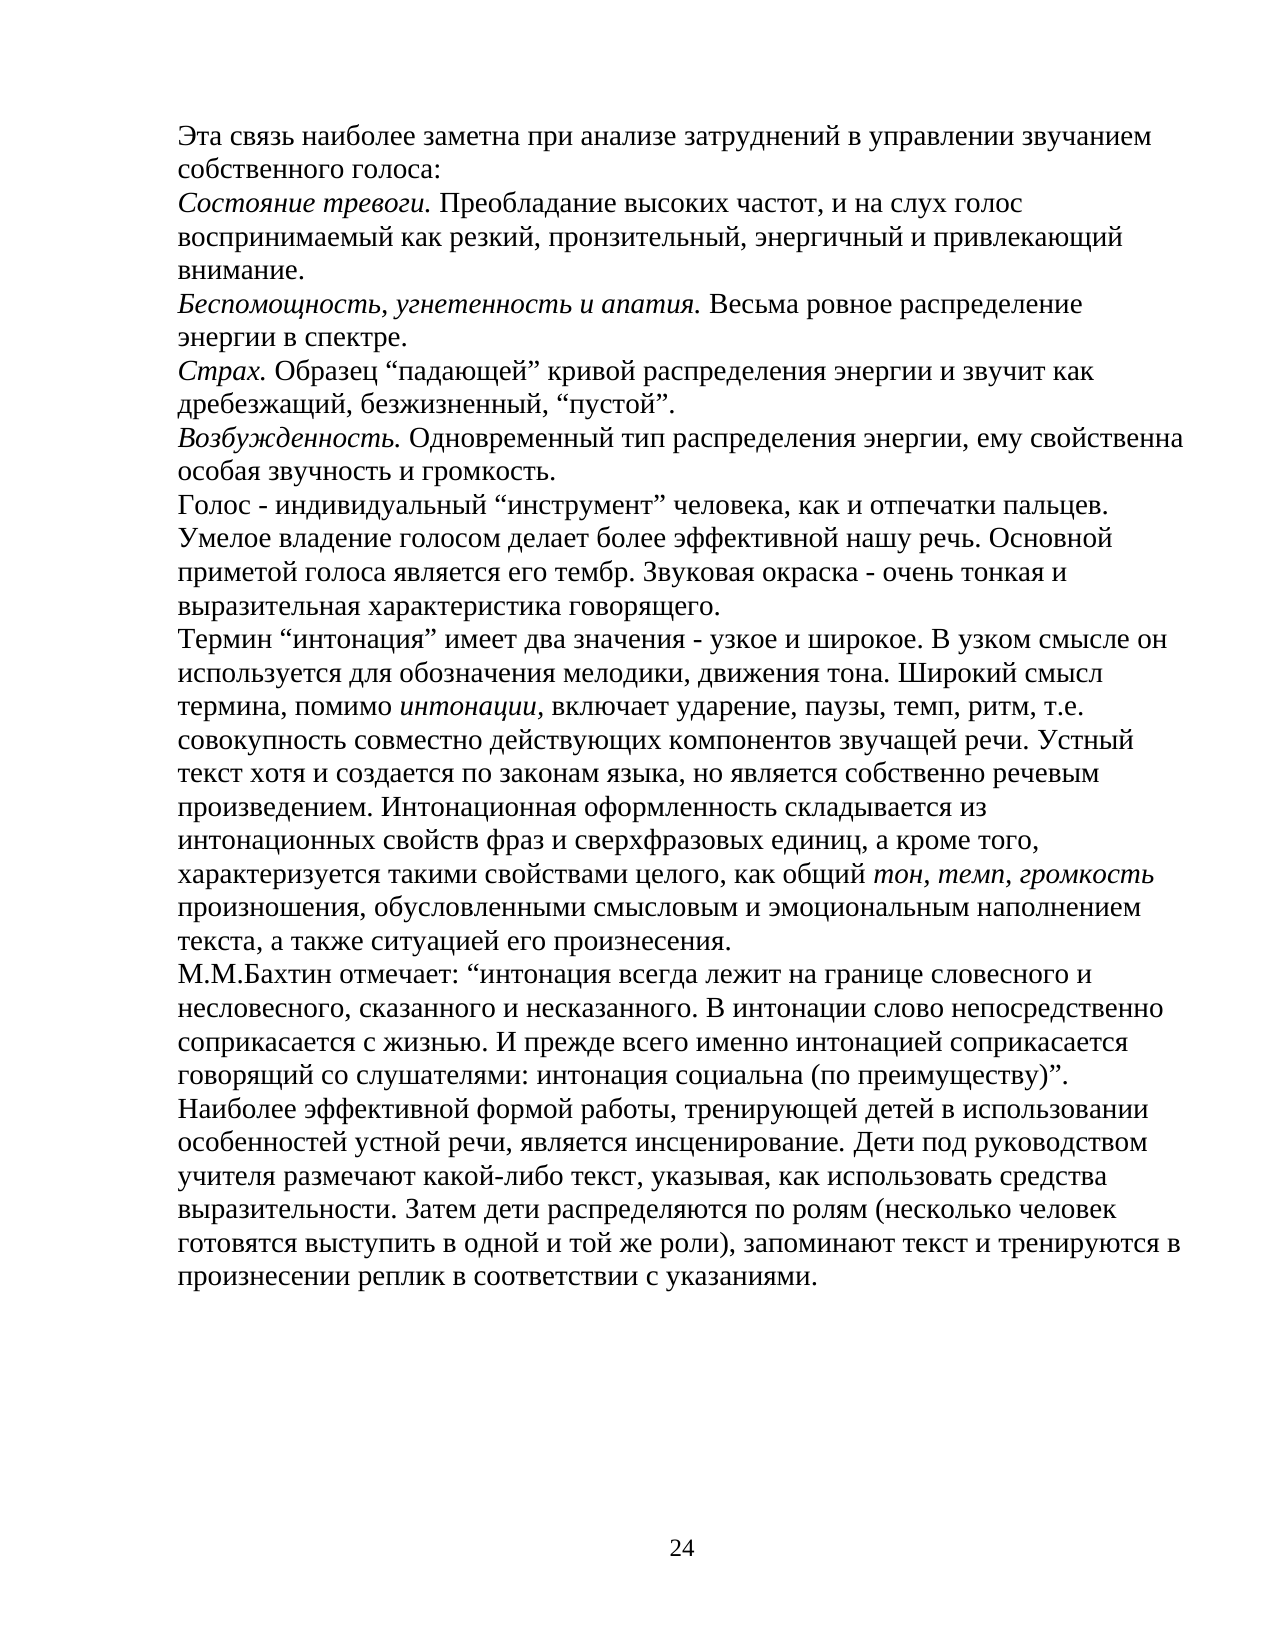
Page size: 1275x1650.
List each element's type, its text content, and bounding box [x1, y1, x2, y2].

text Термин “интонация” имеет два значения - узкое и широкое. В узком смысле он используется для обозначения мелодики, движения тона. Широкий смысл термина, помимо интонации, включает ударение, паузы, темп, ритм, т.е. совокупность совместно действующих компонентов звучащей речи. Устный текст хотя и создается по законам языка, но является собственно речевым произведением. Интонационная оформленность складывается из интонационных свойств фраз и сверхфразовых единиц, а кроме того, характеризуется такими свойствами целого, как общий тон, темп, громкость произношения, обусловленными смысловым и эмоциональным наполнением текста, а также ситуацией его произнесения. [177, 621, 1186, 957]
text М.М.Бахтин отмечает: “интонация всегда лежит на границе словесного и несловесного, сказанного и несказанного. В интонации слово непосредственно соприкасается с жизнью. И прежде всего именно интонацией соприкасается говорящий со слушателями: интонация социальна (по преимуществу)”. [177, 957, 1186, 1091]
text Состояние тревоги. Преобладание высоких частот, и на слух голос воспринимаемый как резкий, пронзительный, энергичный и привлекающий внимание. [177, 185, 1186, 286]
text Наиболее эффективной формой работы, тренирующей детей в использовании особенностей устной речи, является инсценирование. Дети под руководством учителя размечают какой-либо текст, указывая, как использовать средства выразительности. Затем дети распределяются по ролям (несколько человек готовятся выступить в одной и той же роли), запоминают текст и тренируются в произнесении реплик в соответствии с указаниями. [177, 1091, 1186, 1292]
text Возбужденность. Одновременный тип распределения энергии, ему свойственна особая звучность и громкость. [177, 420, 1186, 487]
text Голос - индивидуальный “инструмент” человека, как и отпечатки пальцев. Умелое владение голосом делает более эффективной нашу речь. Основной приметой голоса является его тембр. Звуковая окраска - очень тонкая и выразительная характеристика говорящего. [177, 487, 1186, 621]
text Беспомощность, угнетенность и апатия. Весьма ровное распределение энергии в спектре. [177, 286, 1186, 353]
text Эта связь наиболее заметна при анализе затруднений в управлении звучанием собственного голоса: [177, 118, 1186, 185]
text Страх. Образец “падающей” кривой распределения энергии и звучит как дребезжащий, безжизненный, “пустой”. [177, 353, 1186, 420]
